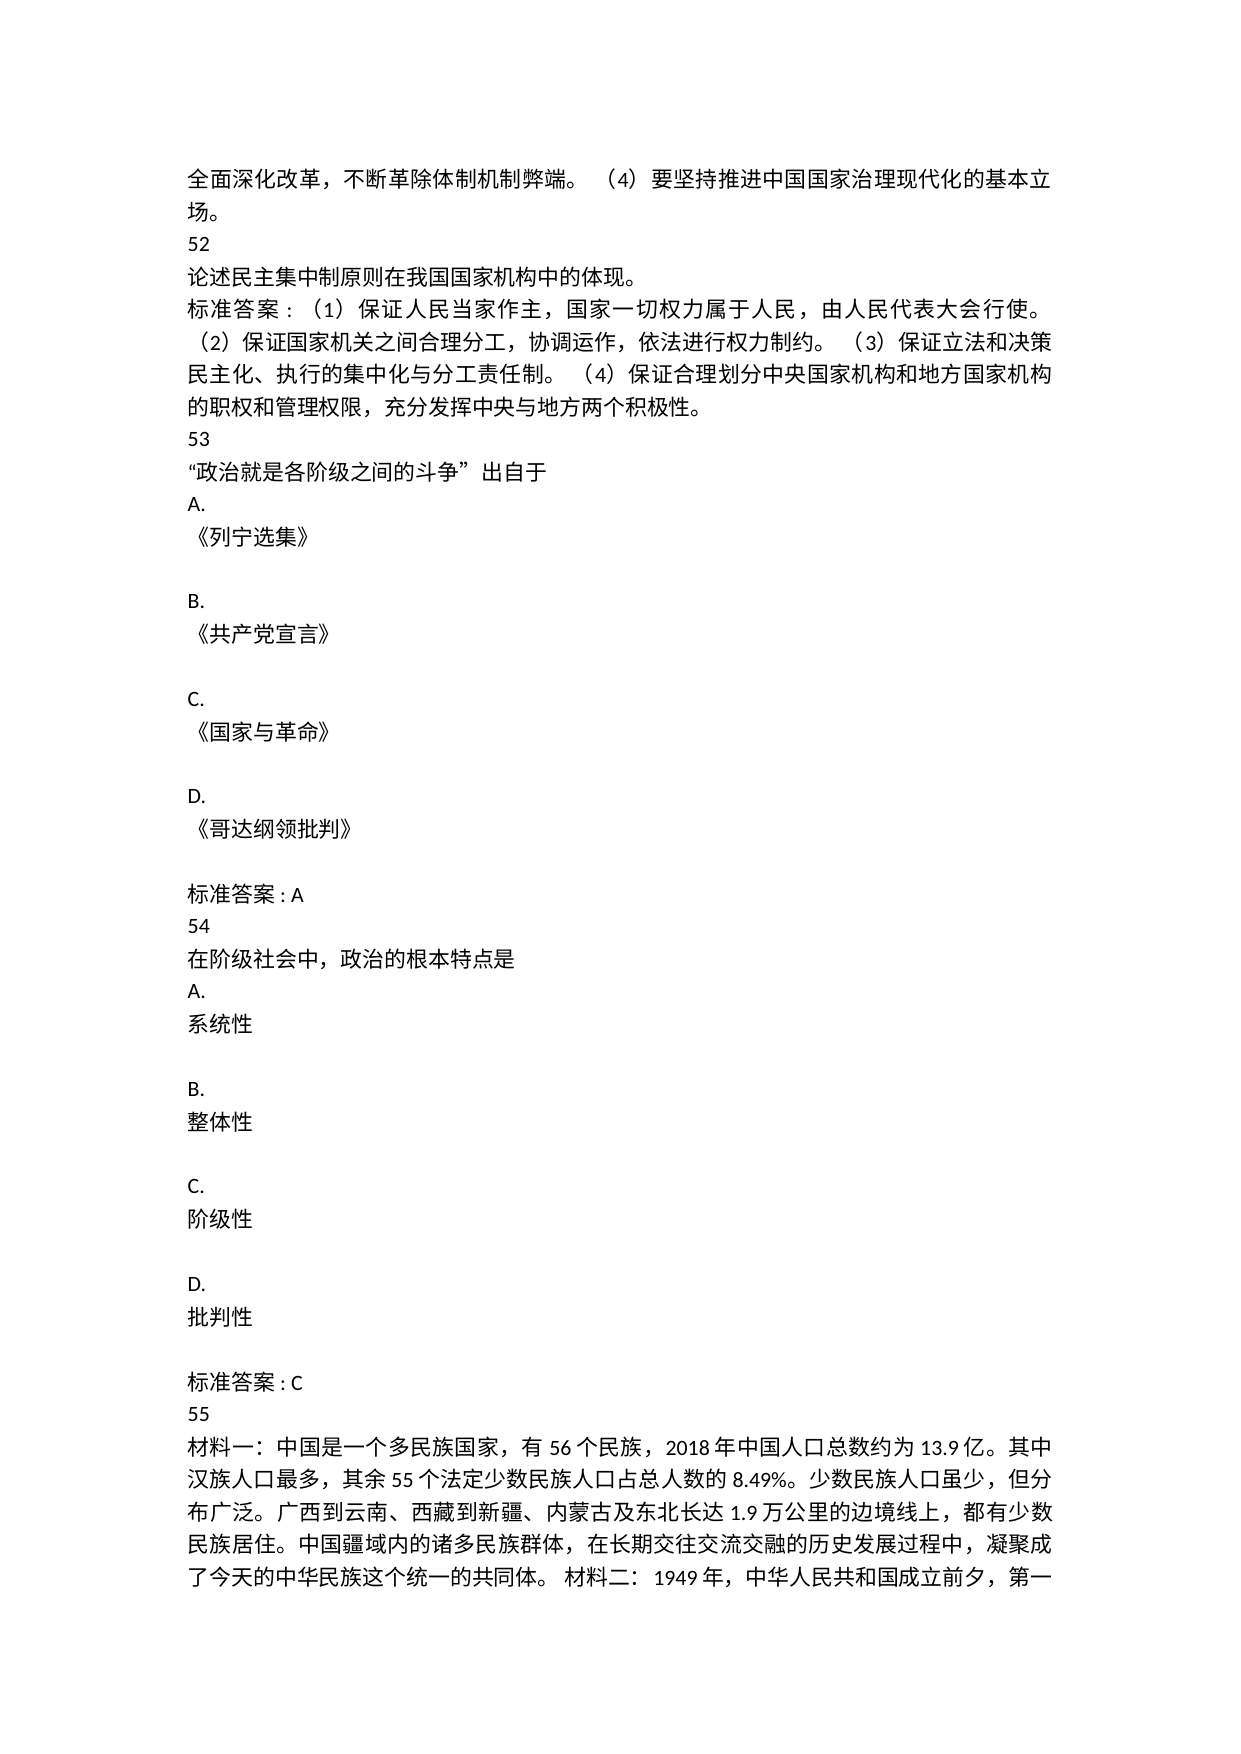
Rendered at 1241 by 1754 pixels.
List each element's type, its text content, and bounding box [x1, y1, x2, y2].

text 52 [187, 227, 1053, 259]
text 55 [187, 1397, 1053, 1429]
text 标准答案 : C [187, 1364, 1053, 1397]
text B. [187, 1072, 1053, 1104]
text 《国家与革命》 [187, 714, 1053, 747]
text A. [187, 487, 1053, 519]
text 整体性 [187, 1104, 1053, 1137]
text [187, 1429, 1053, 1592]
text 阶级性 [187, 1202, 1053, 1234]
text 标准答案 : A [187, 877, 1053, 909]
text 《哥达纲领批判》 [187, 812, 1053, 844]
text B. [187, 584, 1053, 617]
text C. [187, 682, 1053, 714]
text 《列宁选集》 [187, 519, 1053, 552]
text 标准答案 : （1）保证人民当家作主，国家一切权力属于人民，由人民代表大会行使。 （2）保证国家机关之间合理分工，协调运作，依法进行权力制约。 （3）保证立法和决策民主化、执行的集中化与分工责任制。 （4）保证合理划分中央国家机构和地方国家机构的职权和管理权限，充分发挥中央与地方两个积极性。 [187, 292, 1053, 422]
text D. [187, 779, 1053, 812]
text 论述民主集中制原则在我国国家机构中的体现。 [187, 259, 1053, 292]
text 在阶级社会中，政治的根本特点是 [187, 942, 1053, 974]
text 《共产党宣言》 [187, 617, 1053, 649]
text 系统性 [187, 1007, 1053, 1039]
text C. [187, 1169, 1053, 1202]
text A. [187, 974, 1053, 1007]
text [187, 162, 1053, 227]
text 53 [187, 422, 1053, 454]
text “政治就是各阶级之间的斗争”出自于 [187, 454, 1053, 487]
text D. [187, 1267, 1053, 1299]
text 批判性 [187, 1299, 1053, 1332]
text 54 [187, 909, 1053, 942]
